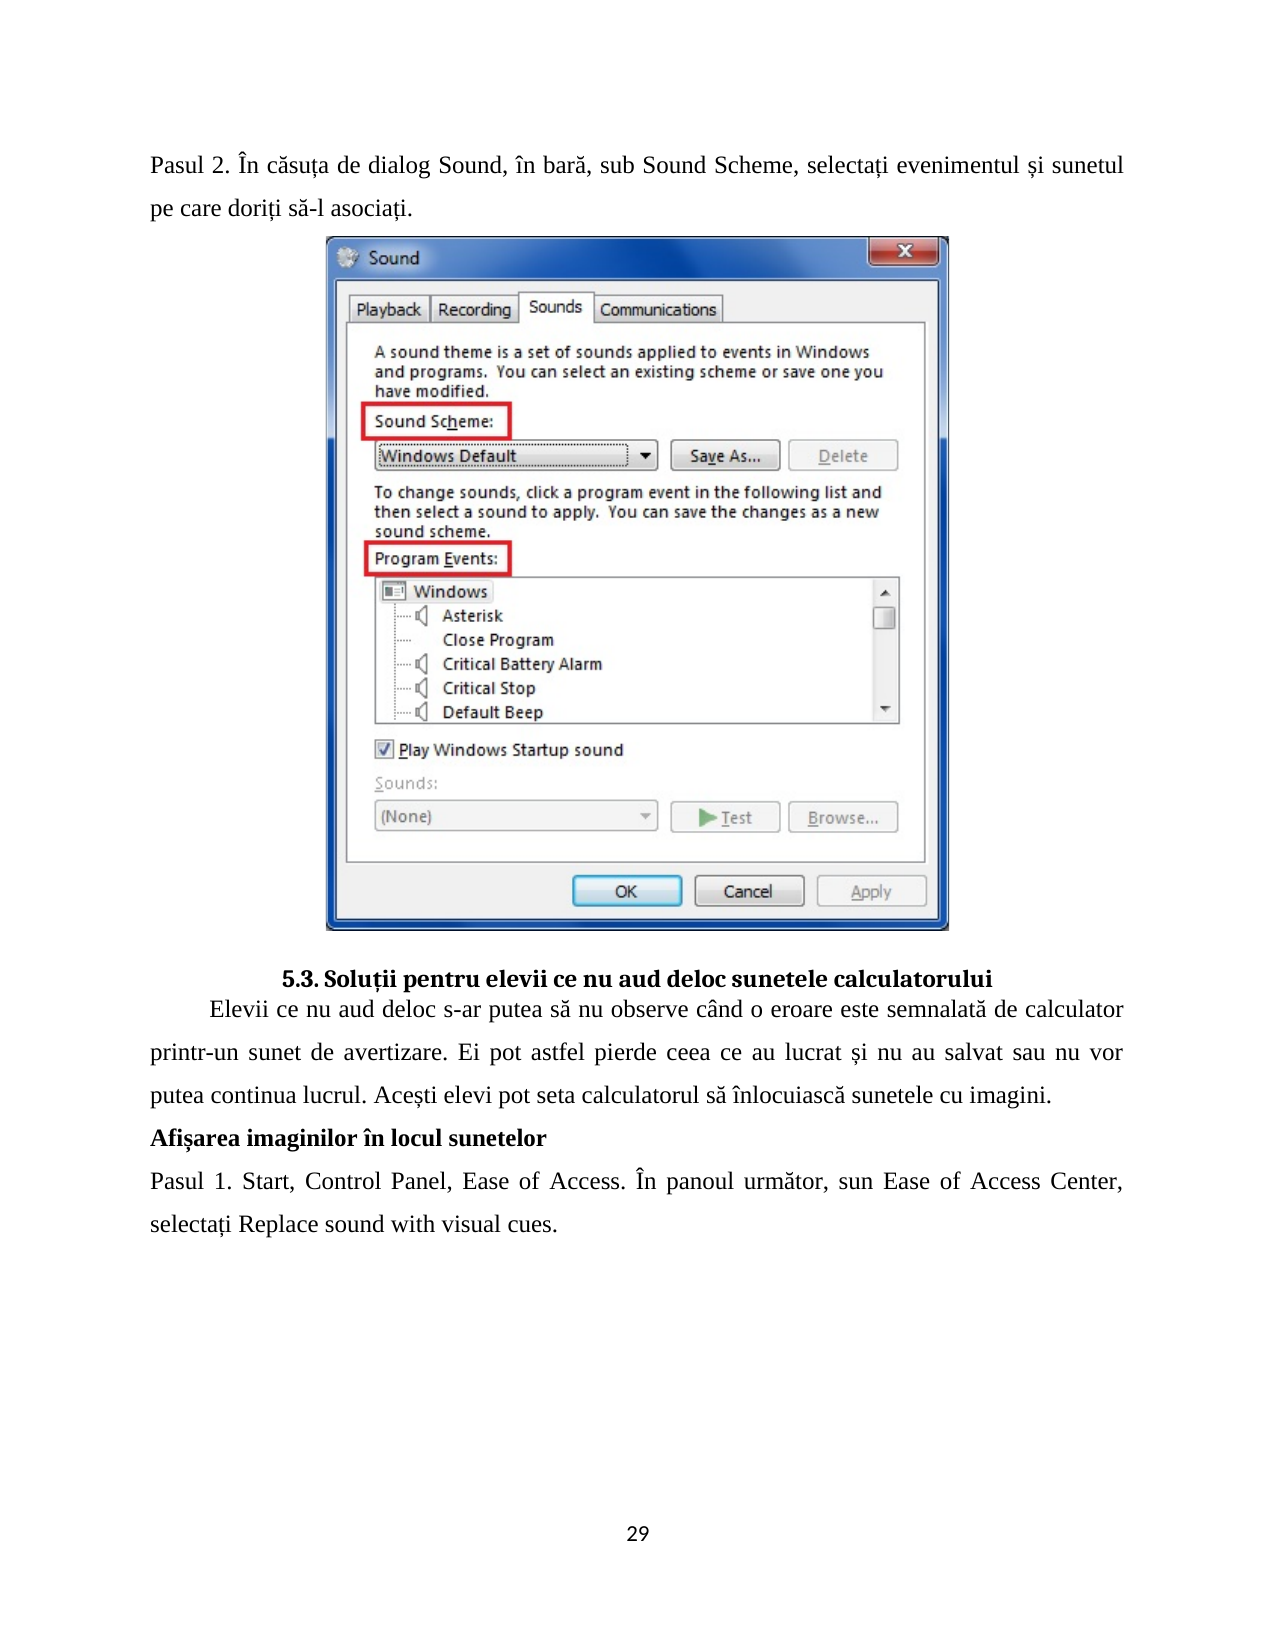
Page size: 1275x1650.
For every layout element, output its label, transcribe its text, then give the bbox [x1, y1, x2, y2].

text Pasul 2. În căsuța de dialog Sound, în bară, sub Sound Scheme, selectați evenimentul și sunetul pe care doriți să-l asociați. [150, 150, 1125, 222]
text Pasul 1. Start, Control Panel, Ease of Access. În panoul următor, sun Ease of Access Center, selectați Replace sound with visual cues. [150, 1166, 1125, 1238]
text Afișarea imaginilor în locul sunetelor [150, 1123, 1125, 1152]
subtitle 5.3. Soluții pentru elevii ce nu aud deloc sunetele calculatorului [150, 965, 1125, 994]
picture [325, 236, 950, 931]
text Elevii ce nu aud deloc s-ar putea să nu observe când o eroare este semnalată de calculator printr-un sunet de avertizare. Ei pot astfel pierde ceea ce au lucrat și nu au salvat sau nu vor putea continua lucrul. Acești elevi pot seta calculatorul să înlocuiască sunetele cu imagini. [150, 994, 1125, 1109]
